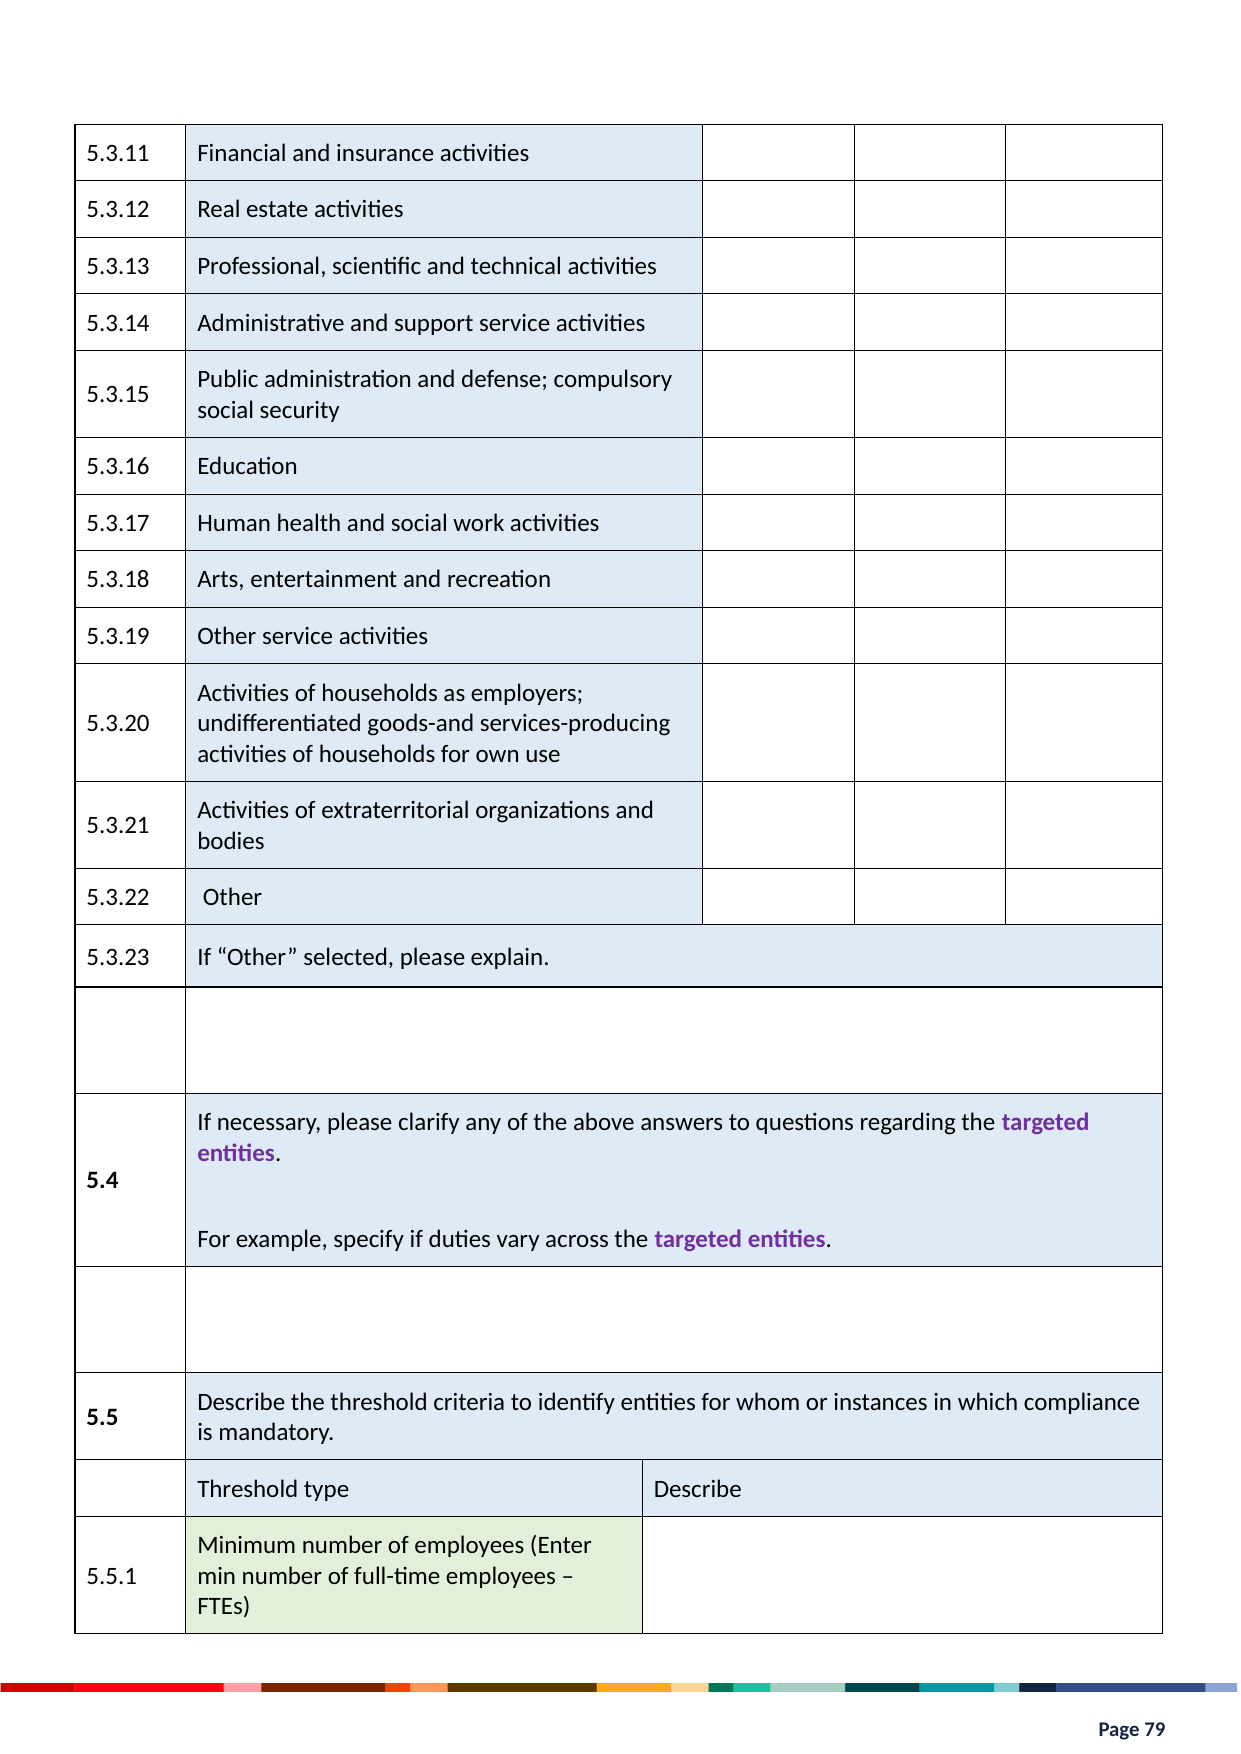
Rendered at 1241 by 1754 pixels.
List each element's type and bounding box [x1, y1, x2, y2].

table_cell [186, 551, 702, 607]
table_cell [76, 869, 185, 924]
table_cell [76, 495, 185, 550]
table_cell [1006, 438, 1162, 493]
picture [0, 1683, 1236, 1692]
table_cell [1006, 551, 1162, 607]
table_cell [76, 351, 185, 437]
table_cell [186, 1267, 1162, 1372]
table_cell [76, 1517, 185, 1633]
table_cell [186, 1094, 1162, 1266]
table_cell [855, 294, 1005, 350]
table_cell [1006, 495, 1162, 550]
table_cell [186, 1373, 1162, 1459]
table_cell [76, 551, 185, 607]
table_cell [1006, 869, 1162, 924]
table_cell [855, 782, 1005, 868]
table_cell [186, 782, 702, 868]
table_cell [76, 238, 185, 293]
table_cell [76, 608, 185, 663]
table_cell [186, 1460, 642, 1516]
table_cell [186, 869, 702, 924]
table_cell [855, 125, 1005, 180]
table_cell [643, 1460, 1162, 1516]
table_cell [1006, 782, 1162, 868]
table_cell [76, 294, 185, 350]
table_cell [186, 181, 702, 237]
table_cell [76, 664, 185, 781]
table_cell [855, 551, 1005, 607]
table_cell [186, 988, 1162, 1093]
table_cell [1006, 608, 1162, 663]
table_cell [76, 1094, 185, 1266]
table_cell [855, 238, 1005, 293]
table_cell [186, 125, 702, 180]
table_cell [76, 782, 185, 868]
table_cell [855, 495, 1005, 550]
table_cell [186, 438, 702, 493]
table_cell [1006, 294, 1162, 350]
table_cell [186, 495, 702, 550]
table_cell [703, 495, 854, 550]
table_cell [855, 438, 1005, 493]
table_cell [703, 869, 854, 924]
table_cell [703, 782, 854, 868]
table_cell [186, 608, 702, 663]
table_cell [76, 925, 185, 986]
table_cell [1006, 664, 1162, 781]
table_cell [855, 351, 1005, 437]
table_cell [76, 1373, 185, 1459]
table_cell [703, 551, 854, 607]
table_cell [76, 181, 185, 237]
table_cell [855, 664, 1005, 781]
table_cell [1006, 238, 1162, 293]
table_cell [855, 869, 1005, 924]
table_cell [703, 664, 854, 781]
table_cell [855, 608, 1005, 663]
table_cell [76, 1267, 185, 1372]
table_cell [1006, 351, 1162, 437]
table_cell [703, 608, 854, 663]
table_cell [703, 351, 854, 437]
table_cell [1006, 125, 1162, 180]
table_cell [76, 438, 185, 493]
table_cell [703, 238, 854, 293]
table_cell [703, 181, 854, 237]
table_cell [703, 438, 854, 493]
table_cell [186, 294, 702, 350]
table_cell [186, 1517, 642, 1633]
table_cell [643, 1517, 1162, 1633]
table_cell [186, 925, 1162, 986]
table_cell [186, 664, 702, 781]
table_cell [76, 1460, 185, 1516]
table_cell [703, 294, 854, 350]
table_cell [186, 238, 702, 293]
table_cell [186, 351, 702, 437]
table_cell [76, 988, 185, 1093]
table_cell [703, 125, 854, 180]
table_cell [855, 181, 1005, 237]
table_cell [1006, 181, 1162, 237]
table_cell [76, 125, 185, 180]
